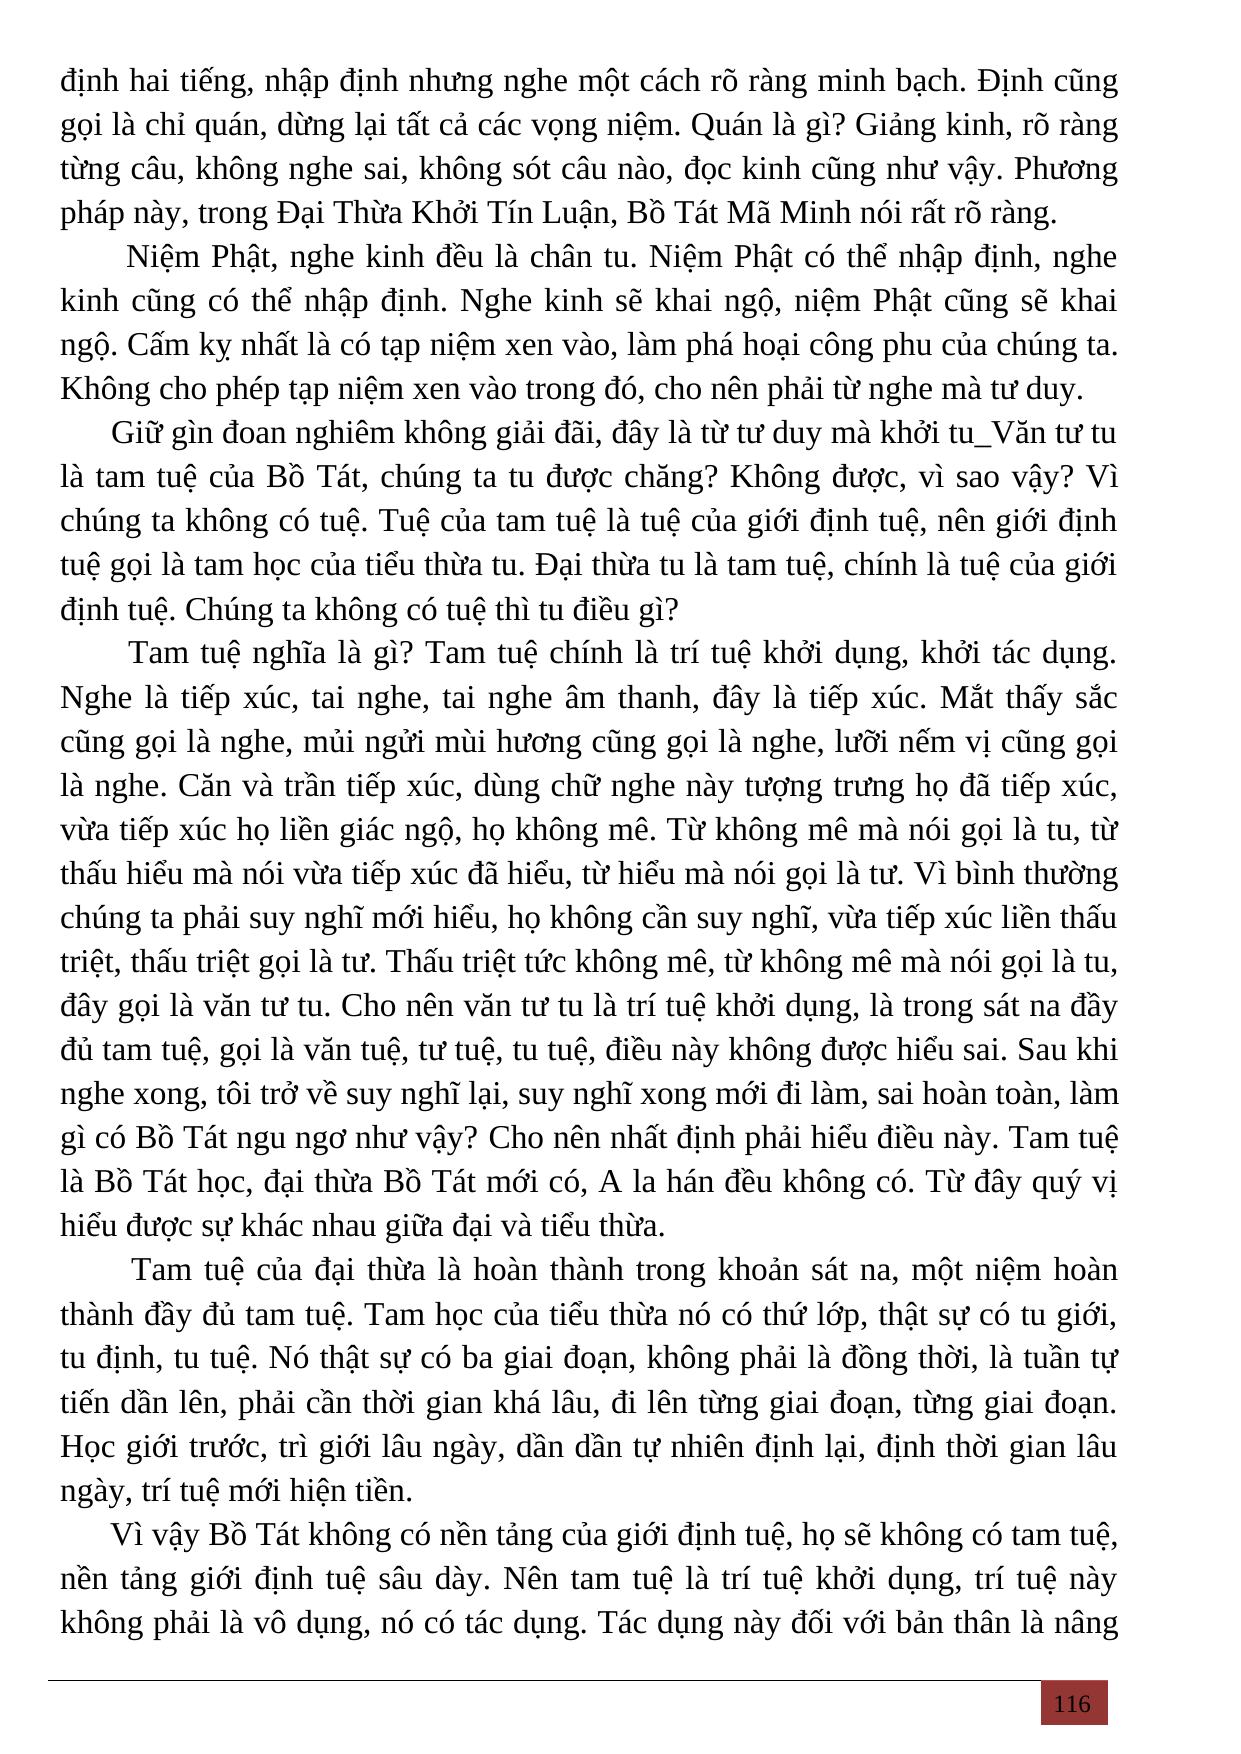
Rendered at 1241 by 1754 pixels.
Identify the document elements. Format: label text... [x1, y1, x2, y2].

text Giữ gìn đoan nghiêm không giải đãi, đây là từ tư duy mà khởi tu_Văn tư tu là tam tuệ của Bồ Tát, chúng ta tu được chăng? Không được, vì sao vậy? Vì chúng ta không có tuệ. Tuệ của tam tuệ là tuệ của giới định tuệ, nên giới định tuệ gọi là tam học của tiểu thừa tu. Đại thừa tu là tam tuệ, chính là tuệ của giới định tuệ. Chúng ta không có tuệ thì tu điều gì? [60, 412, 1120, 627]
text Tam tuệ của đại thừa là hoàn thành trong khoản sát na, một niệm hoàn thành đầy đủ tam tuệ. Tam học của tiểu thừa nó có thứ lớp, thật sự có tu giới, tu định, tu tuệ. Nó thật sự có ba giai đoạn, không phải là đồng thời, là tuần tự tiến dần lên, phải cần thời gian khá lâu, đi lên từng giai đoạn, từng giai đoạn. Học giới trước, trì giới lâu ngày, dần dần tự nhiên định lại, định thời gian lâu ngày, trí tuệ mới hiện tiền. [60, 1250, 1120, 1508]
text Tam tuệ nghĩa là gì? Tam tuệ chính là trí tuệ khởi dụng, khởi tác dụng. Nghe là tiếp xúc, tai nghe, tai nghe âm thanh, đây là tiếp xúc. Mắt thấy sắc cũng gọi là nghe, mủi ngửi mùi hương cũng gọi là nghe, lưỡi nếm vị cũng gọi là nghe. Căn và trần tiếp xúc, dùng chữ nghe này tượng trưng họ đã tiếp xúc, vừa tiếp xúc họ liền giác ngộ, họ không mê. Từ không mê mà nói gọi là tu, từ thấu hiểu mà nói vừa tiếp xúc đã hiểu, từ hiểu mà nói gọi là tư. Vì bình thường chúng ta phải suy nghĩ mới hiểu, họ không cần suy nghĩ, vừa tiếp xúc liền thấu triệt, thấu triệt gọi là tư. Thấu triệt tức không mê, từ không mê mà nói gọi là tu, đây gọi là văn tư tu. Cho nên văn tư tu là trí tuệ khởi dụng, là trong sát na đầy đủ tam tuệ, gọi là văn tuệ, tư tuệ, tu tuệ, điều này không được hiểu sai. Sau khi nghe xong, tôi trở về suy nghĩ lại, suy nghĩ xong mới đi làm, sai hoàn toàn, làm gì có Bồ Tát ngu ngơ như vậy? Cho nên nhất định phải hiểu điều này. Tam tuệ là Bồ Tát học, đại thừa Bồ Tát mới có, A la hán đều không có. Từ đây quý vị hiểu được sự khác nhau giữa đại và tiểu thừa. [60, 633, 1120, 1244]
text Niệm Phật, nghe kinh đều là chân tu. Niệm Phật có thể nhập định, nghe kinh cũng có thể nhập định. Nghe kinh sẽ khai ngộ, niệm Phật cũng sẽ khai ngộ. Cấm kỵ nhất là có tạp niệm xen vào, làm phá hoại công phu của chúng ta. Không cho phép tạp niệm xen vào trong đó, cho nên phải từ nghe mà tư duy. [60, 236, 1120, 407]
